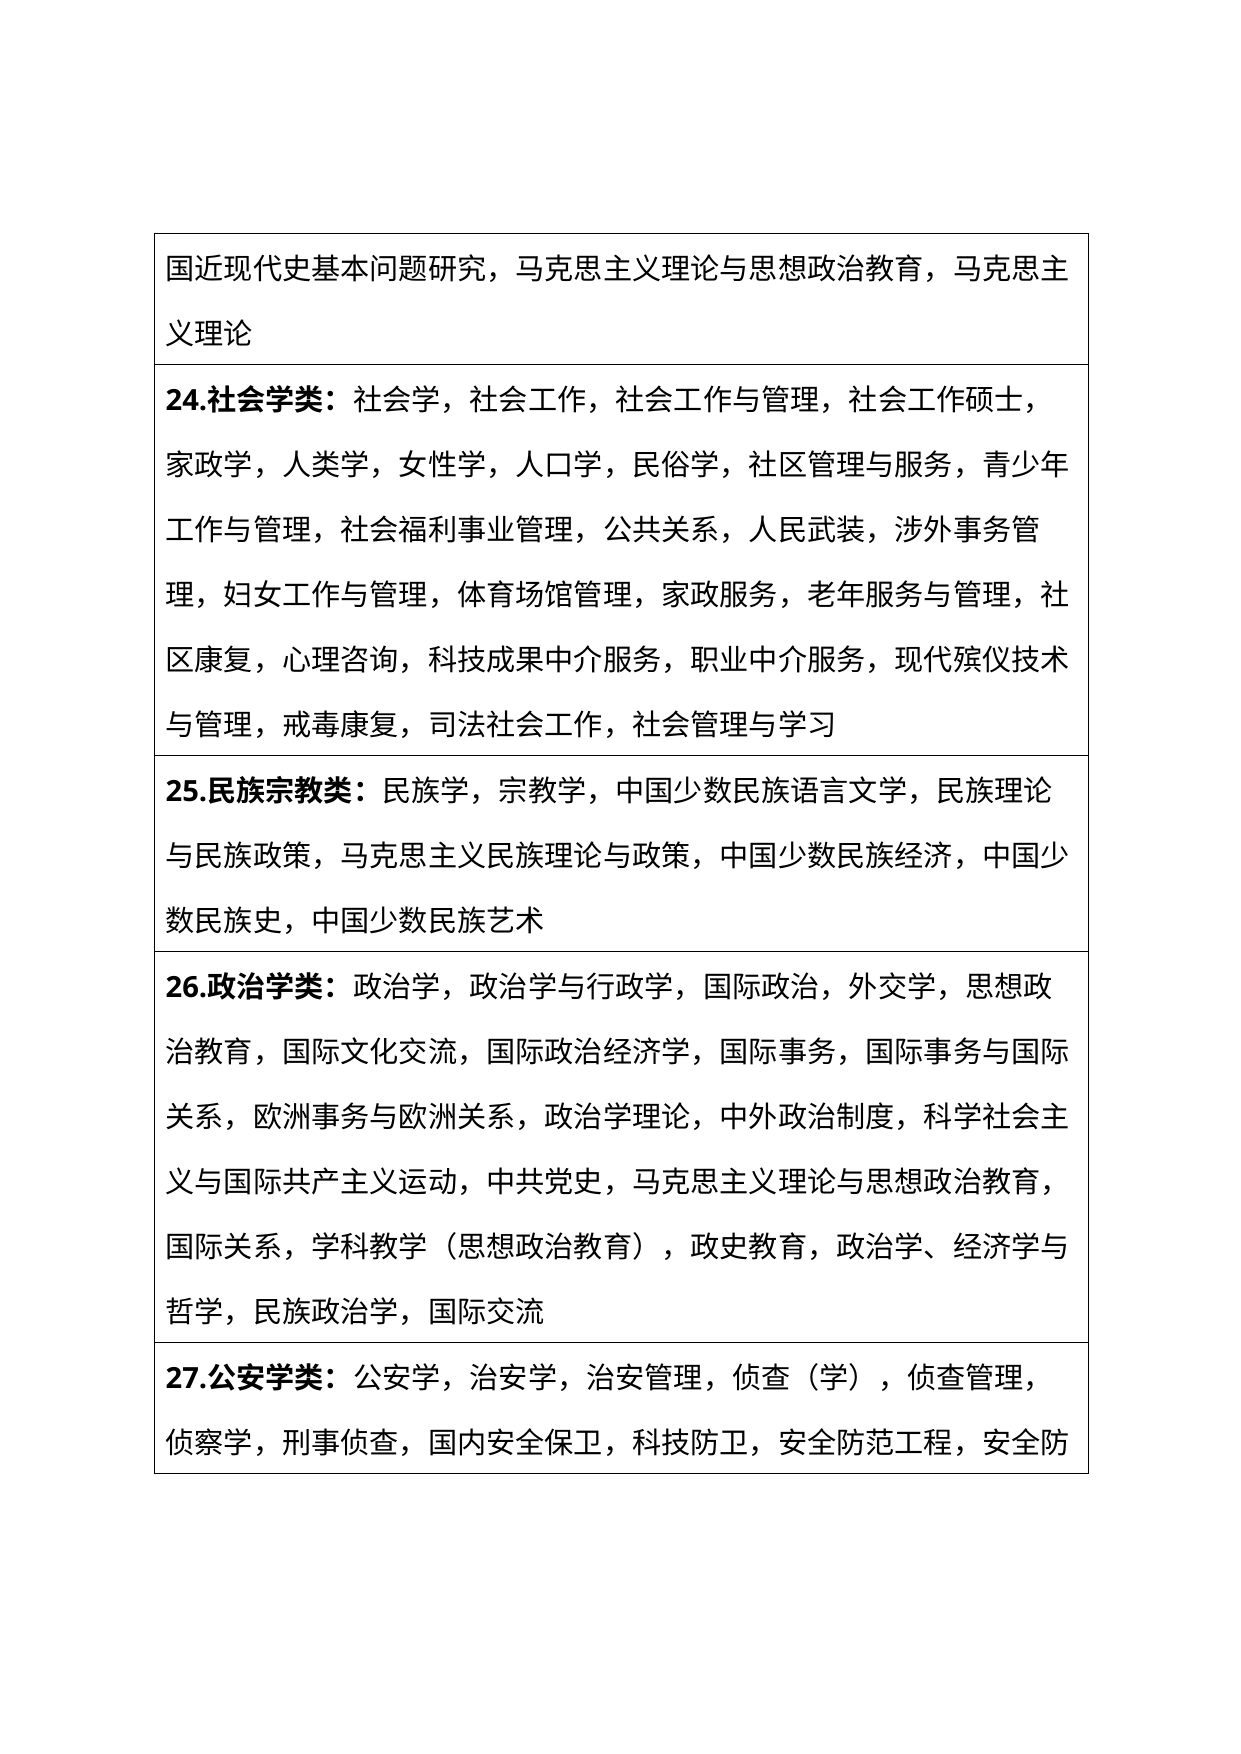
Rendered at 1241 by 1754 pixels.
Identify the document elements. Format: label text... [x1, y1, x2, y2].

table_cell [155, 1343, 1088, 1473]
table_cell 24.社会学类：社会学，社会工作，社会工作与管理，社会工作硕士，家政学，人类学，女性学，人口学，民俗学，社区管理与服务，青少年工作与管理，社会福利事业管理，公共关系，人民武装，涉外事务管理，妇女工作与管理，体育场馆管理，家政服务，老年服务与管理，社区康复，心理咨询，科技成果中介服务，职业中介服务，现代殡仪技术与管理，戒毒康复，司法社会工作，社会管理与学习 [155, 365, 1088, 755]
table_cell 26.政治学类：政治学，政治学与行政学，国际政治，外交学，思想政治教育，国际文化交流，国际政治经济学，国际事务，国际事务与国际关系，欧洲事务与欧洲关系，政治学理论，中外政治制度，科学社会主义与国际共产主义运动，中共党史，马克思主义理论与思想政治教育，国际关系，学科教学（思想政治教育），政史教育，政治学、经济学与哲学，民族政治学，国际交流 [155, 952, 1088, 1342]
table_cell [155, 234, 1088, 364]
table_cell 25.民族宗教类：民族学，宗教学，中国少数民族语言文学，民族理论与民族政策，马克思主义民族理论与政策，中国少数民族经济，中国少数民族史，中国少数民族艺术 [155, 756, 1088, 951]
